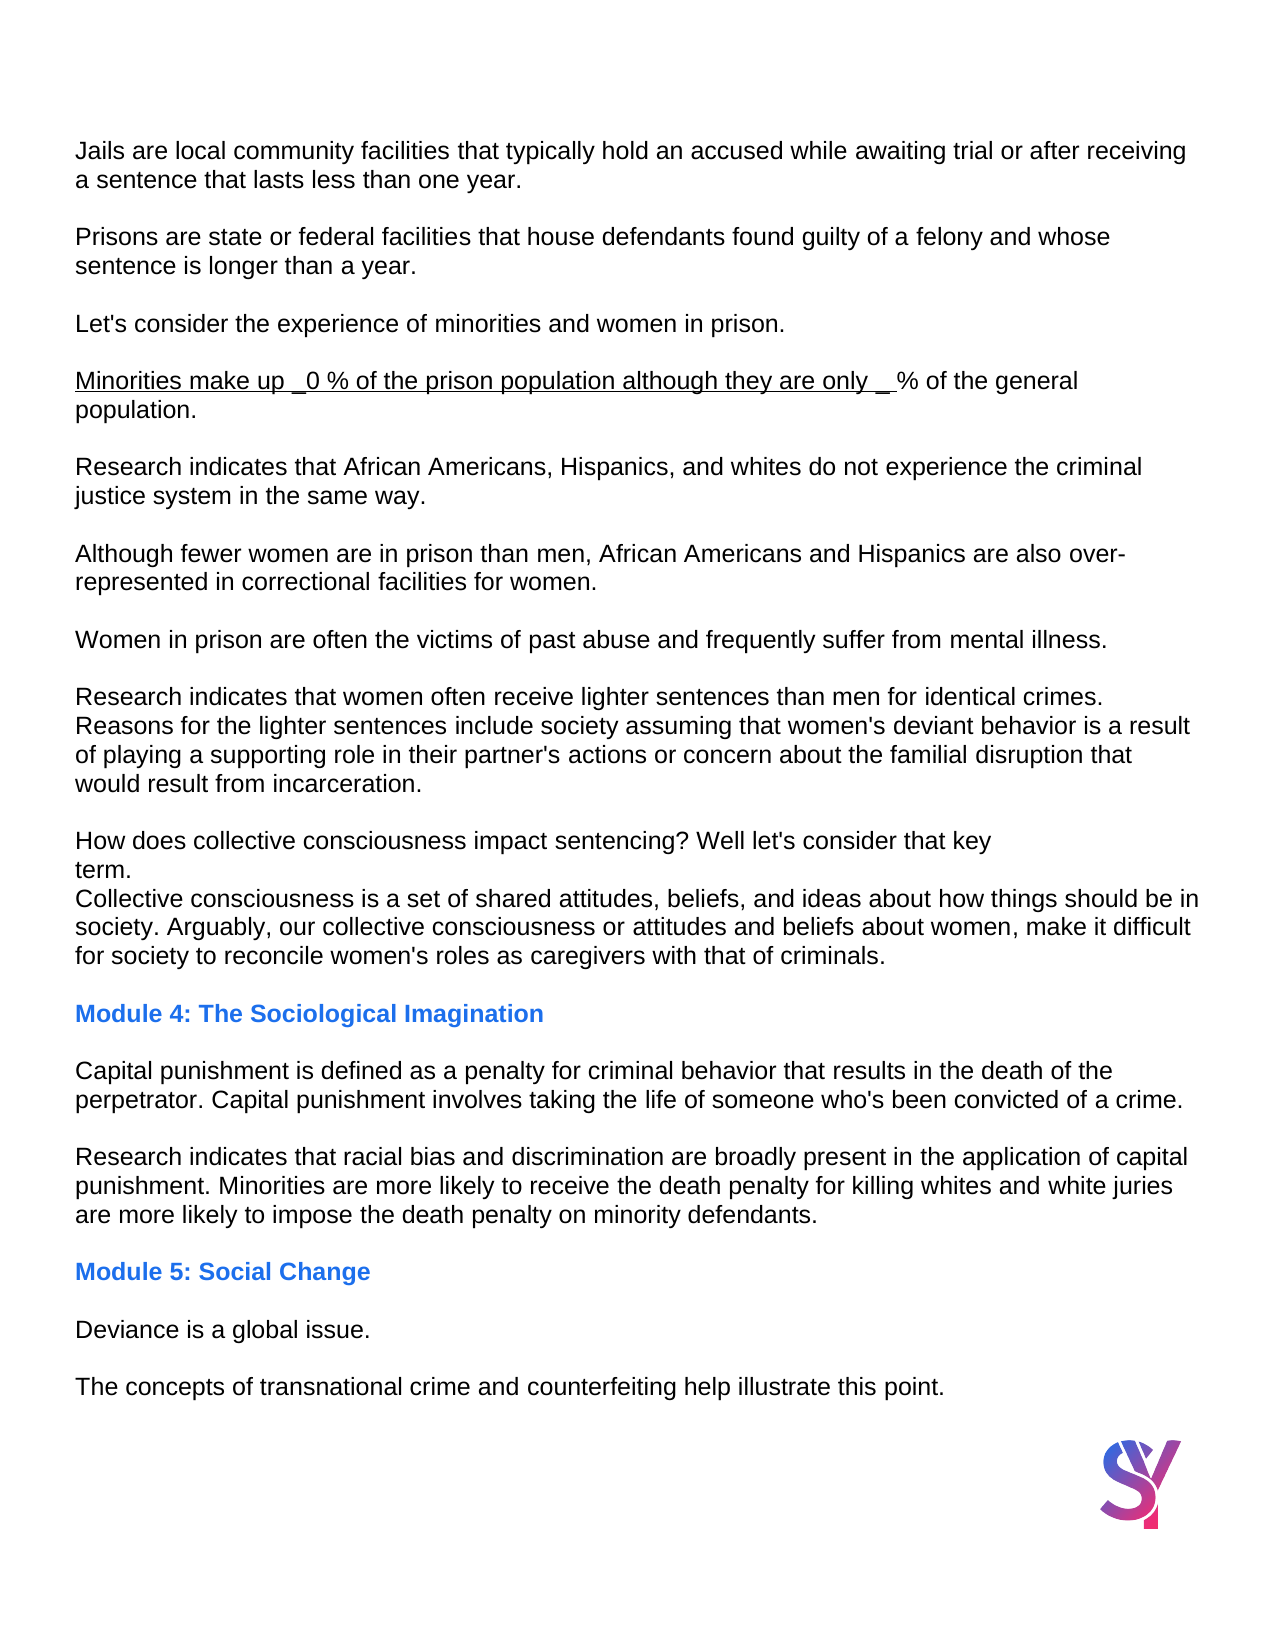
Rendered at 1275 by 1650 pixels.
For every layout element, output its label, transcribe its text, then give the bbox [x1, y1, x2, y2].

text Module 4: The Sociological Imagination [75, 998, 1200, 1027]
text Jails are local community facilities that typically hold an accused while awaiting trial or after receiving a sentence that lasts less than one year. [75, 136, 1200, 193]
text Prisons are state or federal facilities that house defendants found guilty of a felony and whose sentence is longer than a year. [75, 222, 1200, 280]
text How does collective consciousness impact sentencing? Well let's consider that key [75, 826, 1200, 855]
picture [1080, 1424, 1200, 1545]
text Minorities make up _0 % of the prison population although they are only _ % of the general population. [75, 366, 1200, 423]
text Research indicates that racial bias and discrimination are broadly present in the application of capital punishment. Minorities are more likely to receive the death penalty for killing whites and white juries are more likely to impose the death penalty on minority defendants. [75, 1142, 1200, 1228]
text Women in prison are often the victims of past abuse and frequently suffer from mental illness. [75, 625, 1200, 653]
text The concepts of transnational crime and counterfeiting help illustrate this point. [75, 1372, 1200, 1401]
text Collective consciousness is a set of shared attitudes, beliefs, and ideas about how things should be in society. Arguably, our collective consciousness or attitudes and beliefs about women, make it difficult for society to reconcile women's roles as caregivers with that of criminals. [75, 883, 1200, 970]
text Although fewer women are in prison than men, African Americans and Hispanics are also over-represented in correctional facilities for women. [75, 538, 1200, 596]
text term. [75, 855, 1200, 883]
text Deviance is a global issue. [75, 1315, 1200, 1343]
text Research indicates that women often receive lighter sentences than men for identical crimes. Reasons for the lighter sentences include society assuming that women's deviant behavior is a result of playing a supporting role in their partner's actions or concern about the familial disruption that would result from incarceration. [75, 682, 1200, 797]
text Let's consider the experience of minorities and women in prison. [75, 308, 1200, 337]
text Module 5: Social Change [75, 1257, 1200, 1286]
text Capital punishment is defined as a penalty for criminal behavior that results in the death of the perpetrator. Capital punishment involves taking the life of someone who's been convicted of a crime. [75, 1056, 1200, 1113]
text Research indicates that African Americans, Hispanics, and whites do not experience the criminal justice system in the same way. [75, 452, 1200, 510]
